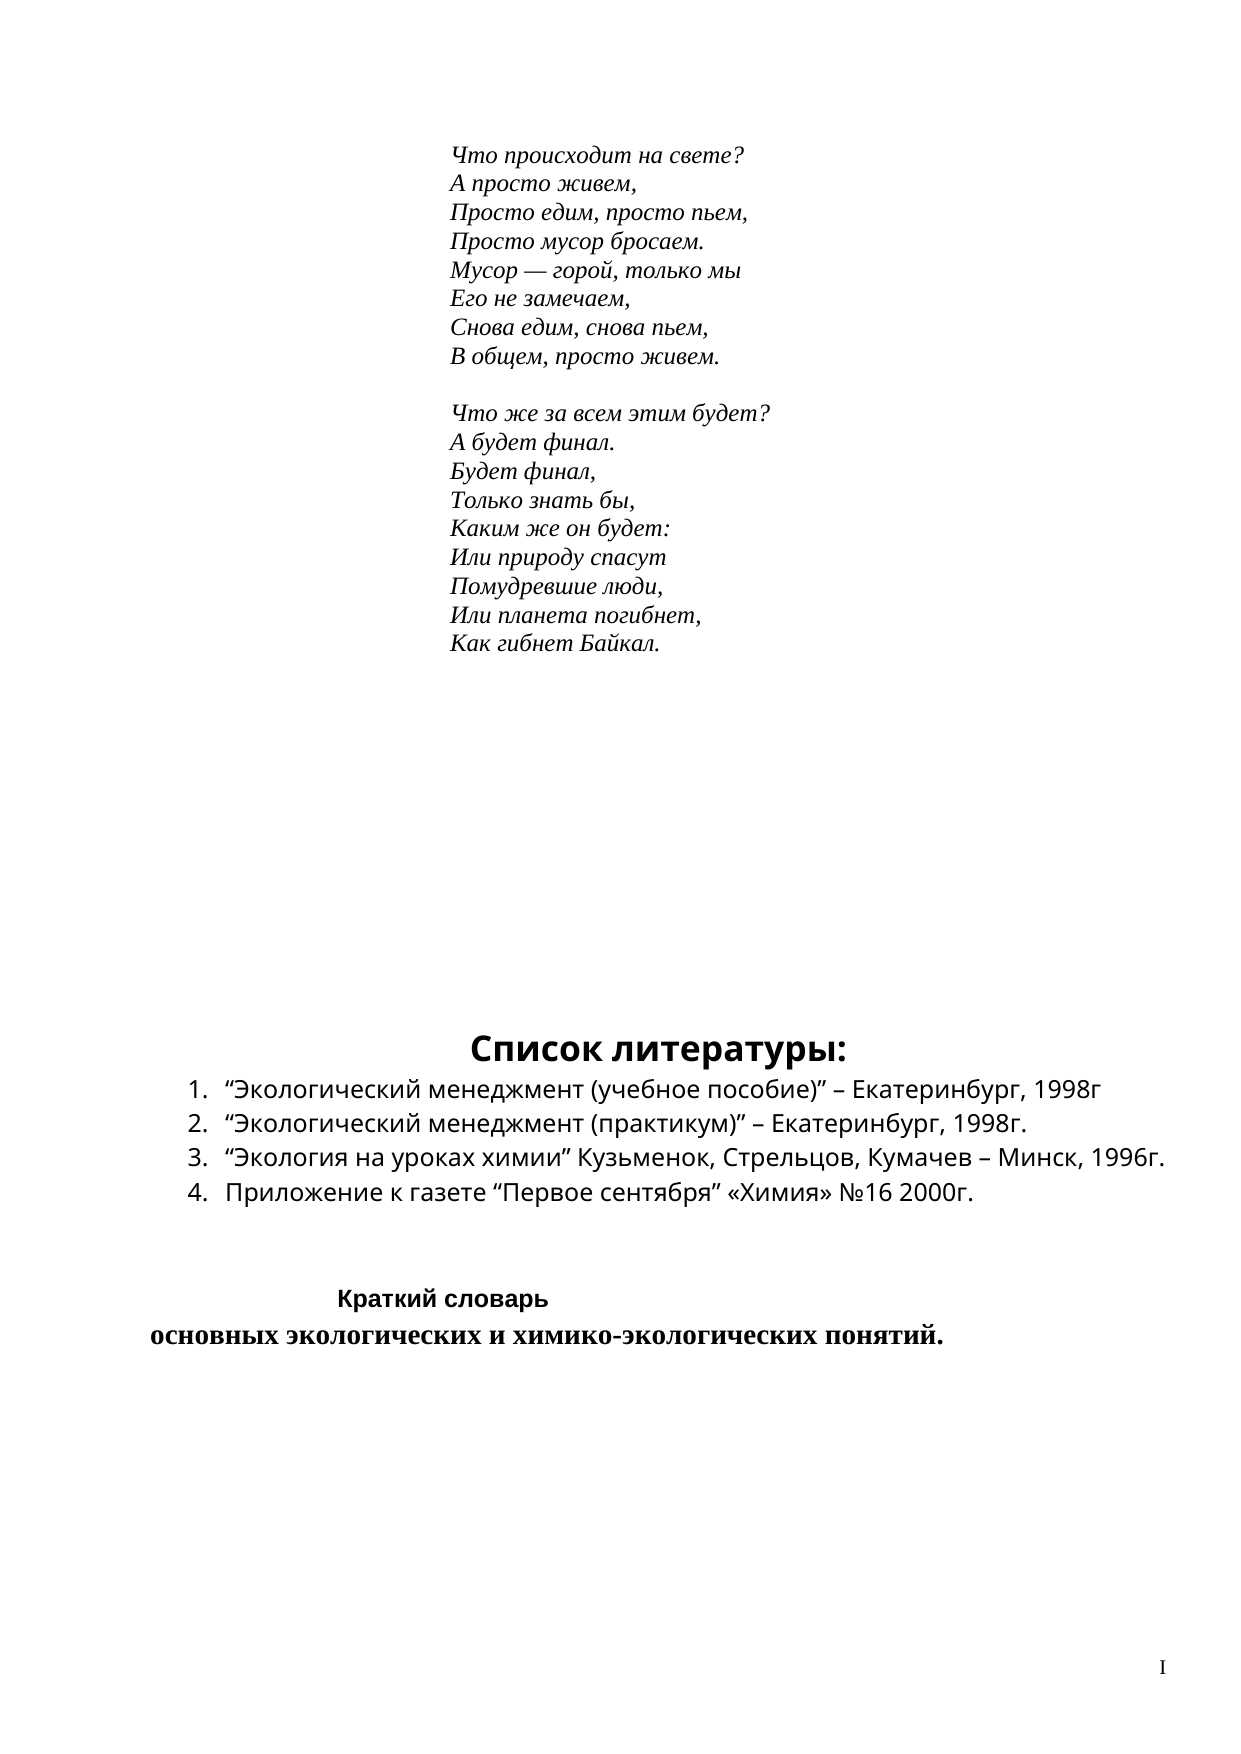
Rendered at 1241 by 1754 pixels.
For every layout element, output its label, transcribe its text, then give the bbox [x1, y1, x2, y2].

text Или природу спасут [450, 542, 1166, 571]
text Только знать бы, [450, 485, 1166, 513]
text Его не замечаем, [450, 283, 1166, 312]
list “Экологический менеджмент (учебное пособие)” – Екатеринбург, 1998г [187, 1072, 1166, 1106]
text Просто мусор бросаем. [450, 226, 1166, 255]
text А будет финал. [450, 427, 1166, 456]
list Приложение к газете “Первое сентября” «Химия» №16 2000г. [187, 1174, 1166, 1208]
text Что же за всем этим будет? [450, 398, 1166, 427]
text основных экологических и химико-экологических понятий. [150, 1317, 1166, 1351]
text В общем, просто живем. [450, 341, 1166, 370]
text Или планета погибнет, [450, 600, 1166, 628]
text Снова едим, снова пьем, [450, 312, 1166, 341]
text А просто живем, [450, 168, 1166, 197]
text Что происходит на свете? [450, 140, 1166, 168]
text Помудревшие люди, [450, 571, 1166, 600]
text Будет финал, [450, 456, 1166, 485]
list “Экологический менеджмент (практикум)” – Екатеринбург, 1998г. [187, 1106, 1166, 1140]
text Каким же он будет: [450, 513, 1166, 542]
list “Экология на уроках химии” Кузьменок, Стрельцов, Кумачев – Минск, 1996г. [187, 1140, 1166, 1174]
text Список литературы: [150, 1024, 1166, 1072]
text Мусор — горой, только мы [450, 255, 1166, 283]
text Просто едим, просто пьем, [450, 197, 1166, 226]
subtitle Краткий словарь [150, 1284, 1166, 1313]
text Как гибнет Байкал. [450, 628, 1166, 657]
